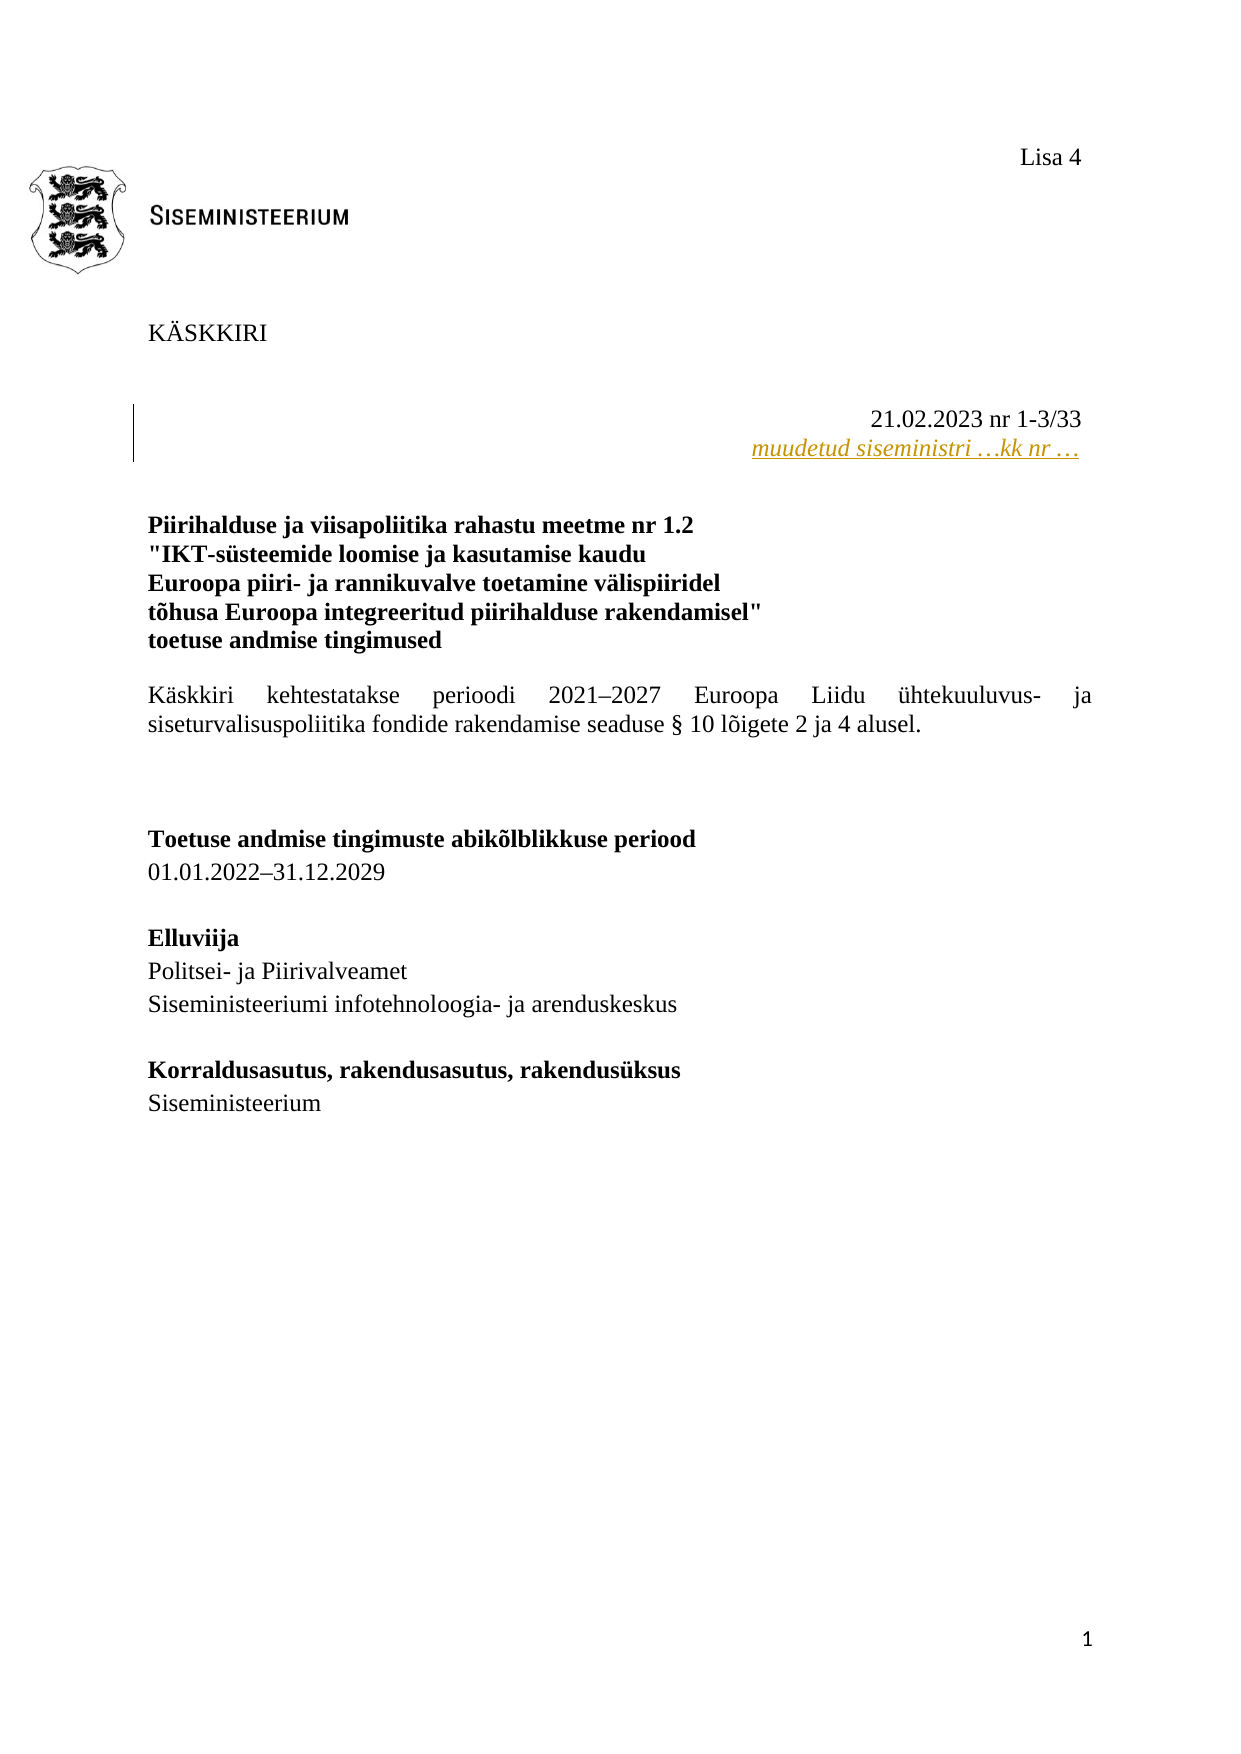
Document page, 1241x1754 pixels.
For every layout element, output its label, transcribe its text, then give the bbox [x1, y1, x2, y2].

text toetuse andmise tingimused [148, 626, 1093, 654]
table_header [148, 142, 653, 318]
text Politsei- ja Piirivalveamet [148, 956, 1093, 985]
table_header Lisa 4 [653, 142, 1093, 318]
text tõhusa Euroopa integreeritud piirihalduse rakendamisel" [148, 597, 1093, 626]
table_cell KÄSKKIRI [148, 318, 653, 511]
text Piirihalduse ja viisapoliitika rahastu meetme nr 1.2 [148, 511, 1093, 539]
text Euroopa piiri- ja rannikuvalve toetamine välispiiridel [148, 568, 1093, 597]
text Korraldusasutus, rakendusasutus, rakendusüksus [148, 1056, 1093, 1084]
text Toetuse andmise tingimuste abikõlblikkuse periood [148, 824, 1093, 853]
text 01.01.2022–31.12.2029 [148, 857, 1093, 886]
text Siseministeerium [148, 1088, 1093, 1117]
text Käskkiri kehtestatakse perioodi 2021–2027 Euroopa Liidu ühtekuuluvus- ja siseturvalisuspoliitika fondide rakendamise seaduse § 10 lõigete 2 ja 4 alusel. [148, 681, 1093, 738]
text Elluviija [148, 923, 1093, 952]
text "IKT-süsteemide loomise ja kasutamise kaudu [148, 539, 1093, 568]
picture [5, 141, 489, 299]
text Siseministeeriumi infotehnoloogia- ja arenduskeskus [148, 989, 1093, 1018]
table_cell 21.02.2023 nr 1-3/33 [653, 318, 1093, 511]
